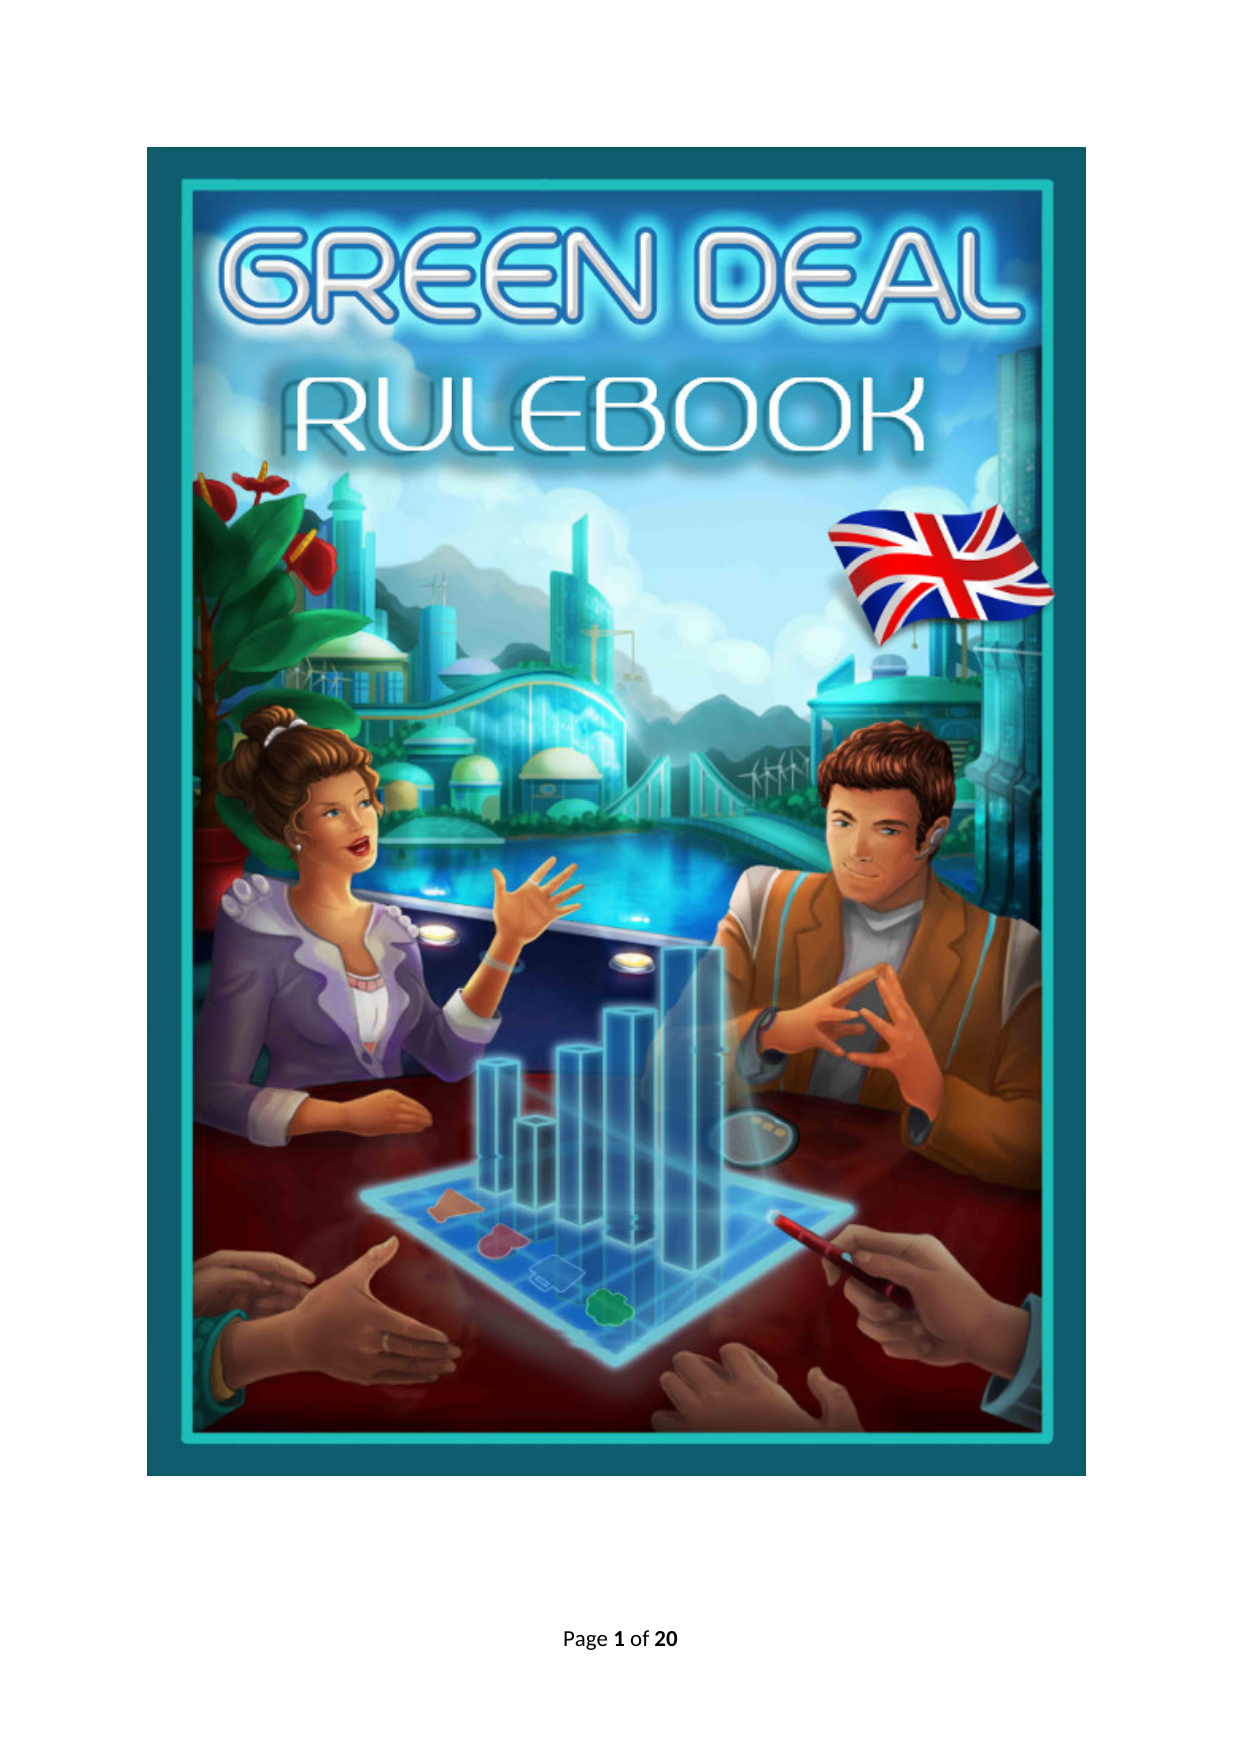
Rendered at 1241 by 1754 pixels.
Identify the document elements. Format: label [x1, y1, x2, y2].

picture [147, 147, 1086, 1476]
